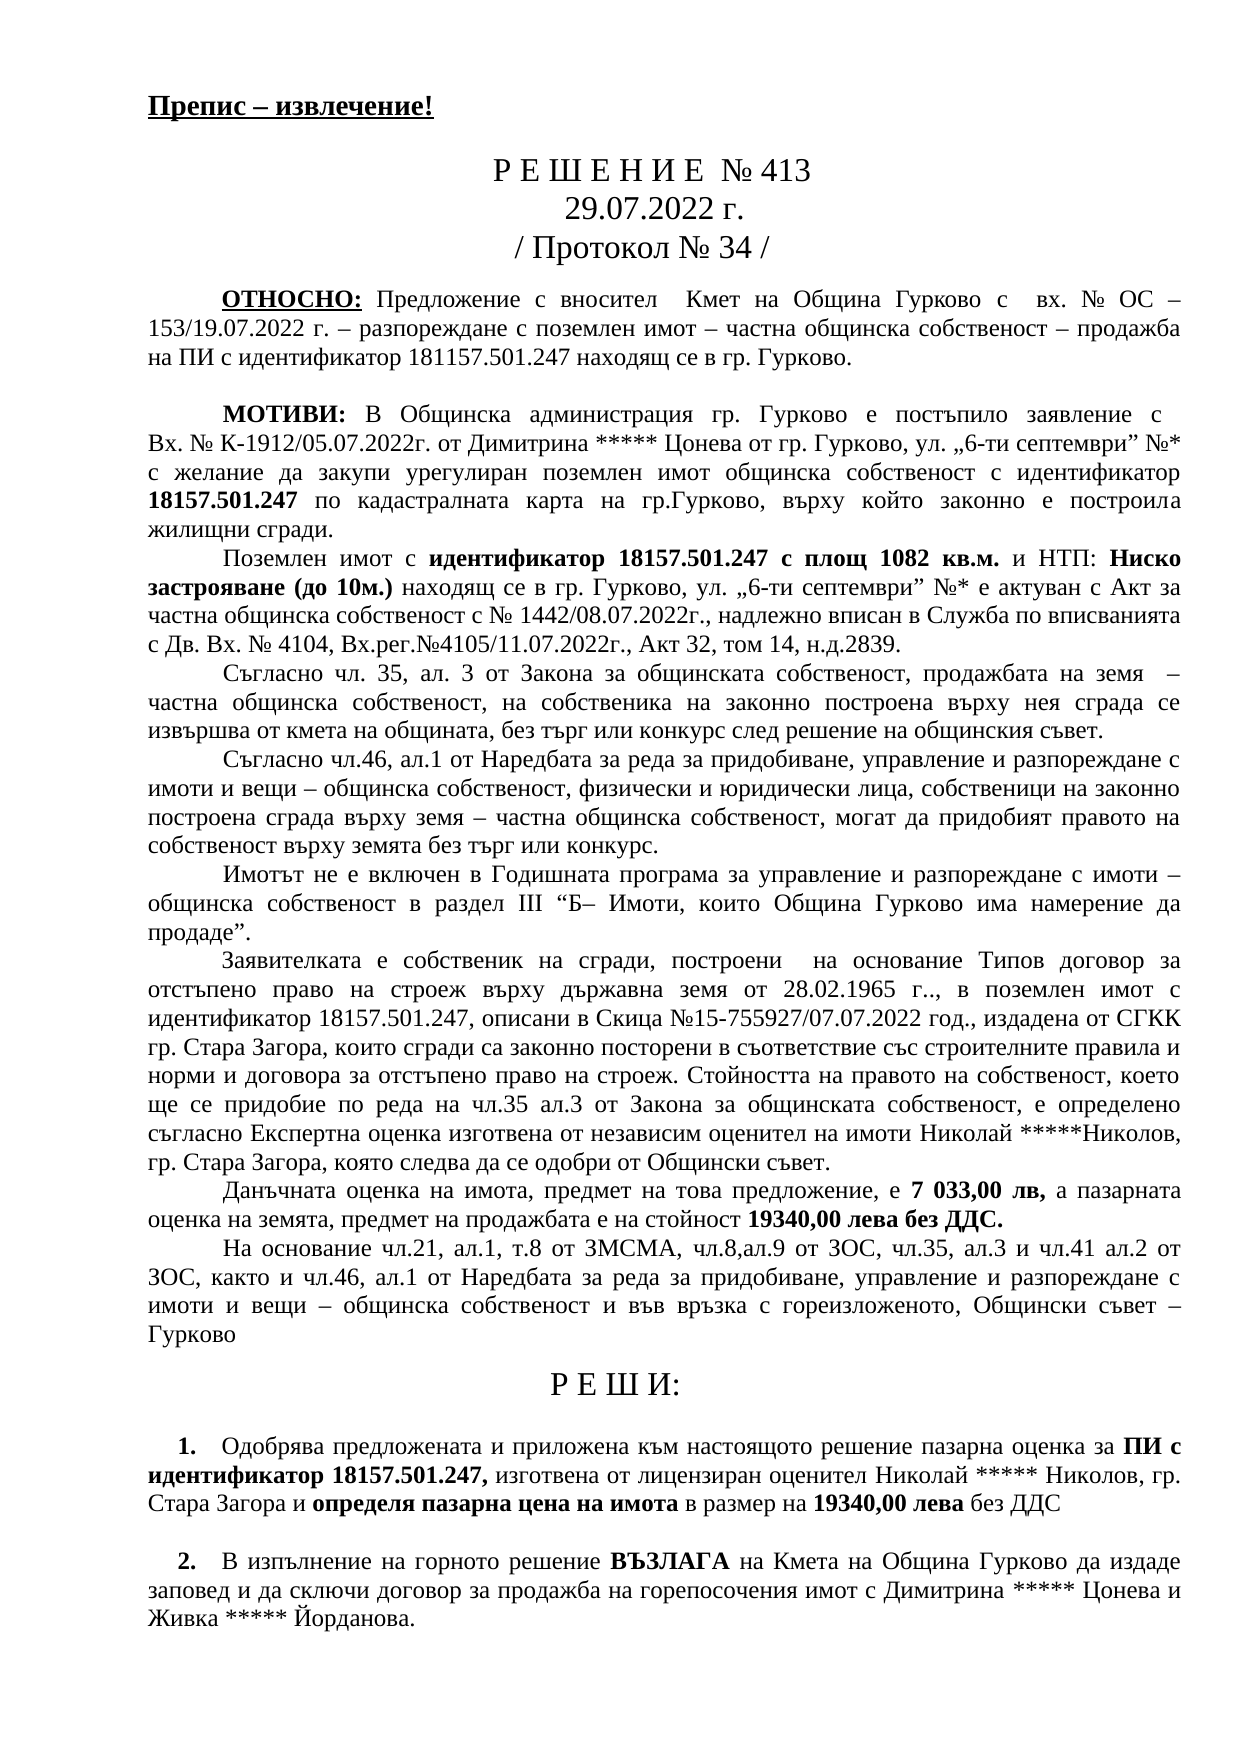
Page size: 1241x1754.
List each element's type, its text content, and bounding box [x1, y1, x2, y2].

text Съгласно чл.46, ал.1 от Наредбата за реда за придобиване, управление и разпореждане с имоти и вещи – общинска собственост, физически и юридически лица, собственици на законно построена сграда върху земя – частна общинска собственост, могат да придобият правото на собственост върху земята без търг или конкурс. [148, 744, 1181, 859]
text Данъчната оценка на имота, предмет на това предложение, е 7 033,00 лв, а пазарната оценка на земята, предмет на продажбата е на стойност 19340,00 лева без ДДС. [148, 1176, 1181, 1233]
text На основание чл.21, ал.1, т.8 от ЗМСМА, чл.8,ал.9 от ЗОС, чл.35, ал.3 и чл.41 ал.2 от ЗОС, както и чл.46, ал.1 от Наредбата за реда за придобиване, управление и разпореждане с имоти и вещи – общинска собственост и във връзка с гореизложеното, Общински съвет – Гурково [148, 1233, 1181, 1348]
text Заявителката е собственик на сгради, построени на основание Типов договор за отстъпено право на строеж върху държавна земя от 28.02.1965 г.., в поземлен имот с идентификатор 18157.501.247, описани в Скица №15-755927/07.07.2022 год., издадена от СГКК гр. Стара Загора, които сгради са законно посторени в съответствие със строителните правила и норми и договора за отстъпено право на строеж. Стойността на правото на собственост, което ще се придобие по реда на чл.35 ал.3 от Закона за общинската собственост, е определено съгласно Експертна оценка изготвена от независим оценител на имоти Николай *****Николов, гр. Стара Загора, която следва да се одобри от Общински съвет. [148, 946, 1181, 1176]
list В изпълнение на горното решение възлага на Кмета на Община Гурково да издаде заповед и да сключи договор за продажба на горепосочения имот с Димитрина ***** Цонева и Живка ***** Йорданова. [148, 1546, 1181, 1632]
text / Протокол № 34 / [148, 227, 1181, 265]
text Р Е Ш И: [550, 1372, 1181, 1401]
text Поземлен имот с идентификатор 18157.501.247 с площ 1082 кв.м. и НТП: Ниско застрояване (до 10м.) находящ се в гр. Гурково, ул. „6-ти септември” №* е актуван с Акт за частна общинска собственост с № 1442/08.07.2022г., надлежно вписан в Служба по вписванията с Дв. Вх. № 4104, Вх.рег.№4105/11.07.2022г., Акт 32, том 14, н.д.2839. [148, 543, 1181, 658]
list Одобрява предложената и приложена към настоящото решение пазарна оценка за ПИ с идентификатор 18157.501.247, изготвена от лицензиран оценител Николай ***** Николов, гр. Стара Загора и определя пазарна цена на имота в размер на 19340,00 лева без ДДС [148, 1431, 1181, 1517]
text 29.07.2022 г. [148, 188, 1181, 227]
text Препис – извлечение! [148, 88, 1181, 121]
text МОТИВИ: В Общинска администрация гр. Гурково е постъпило заявление с Вх. № К-1912/05.07.2022г. от Димитрина ***** Цонева от гр. Гурково, ул. „6-ти септември” №* с желание да закупи урегулиран поземлен имот общинска собственост с идентификатор 18157.501.247 по кадастралната карта на гр.Гурково, върху който законно е построила жилищни сгради. [148, 399, 1181, 543]
text ОТНОСНО: Предложение с вносител Кмет на Община Гурково с вх. № ОС – 153/19.07.2022 г. – разпореждане с поземлен имот – частна общинска собственост – продажба на ПИ с идентификатор 181157.501.247 находящ се в гр. Гурково. [148, 284, 1181, 371]
text Имотът не е включен в Годишната програма за управление и разпореждане с имоти – общинска собственост в раздел ІІІ “Б– Имоти, които Община Гурково има намерение да продаде”. [148, 859, 1181, 946]
text Р Е Ш Е Н И Е № 413 [441, 150, 1181, 188]
text Съгласно чл. 35, ал. 3 от Закона за общинската собственост, продажбата на земя – частна общинска собственост, на собственика на законно построена върху нея сграда се извършва от кмета на общината, без търг или конкурс след решение на общинския съвет. [148, 658, 1181, 744]
